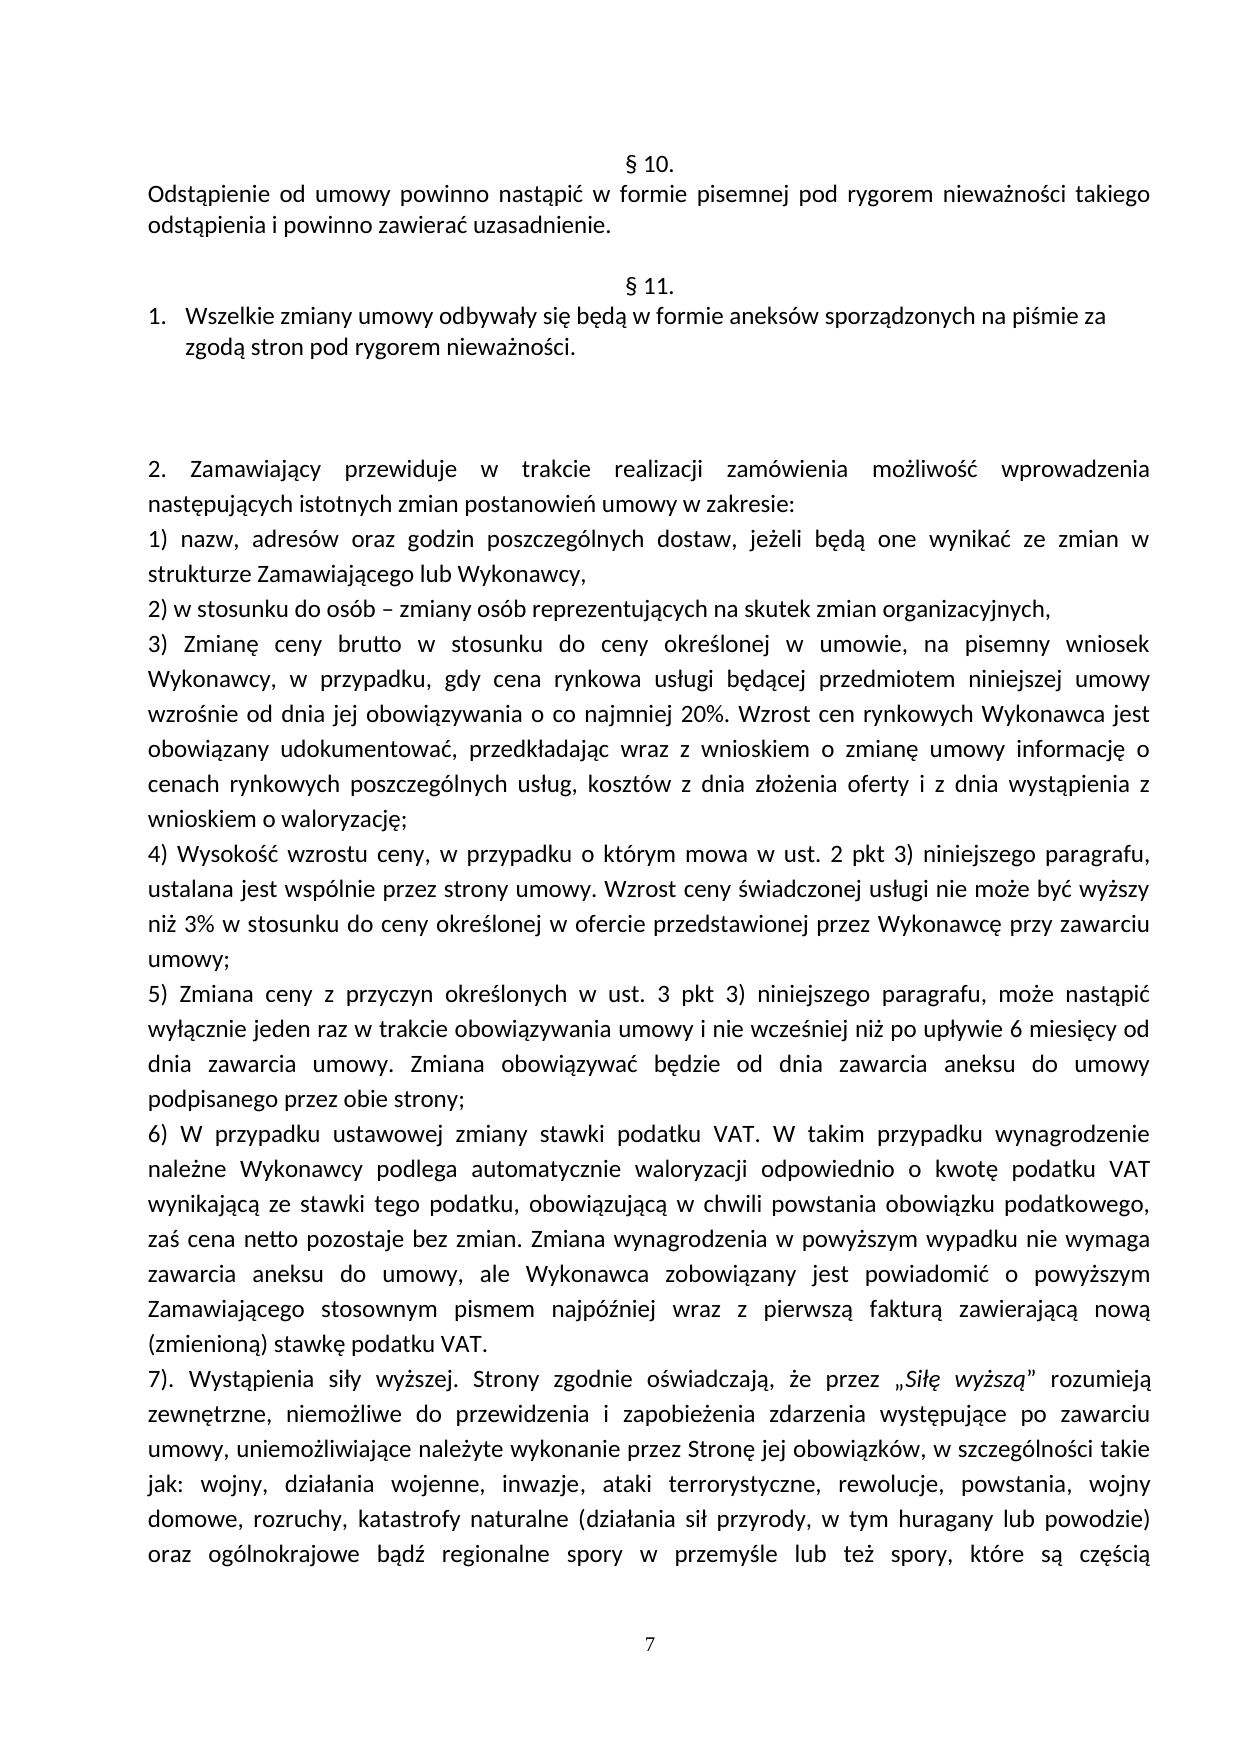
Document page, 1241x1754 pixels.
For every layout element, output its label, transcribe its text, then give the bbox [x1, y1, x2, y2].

text 2. Zamawiający przewiduje w trakcie realizacji zamówienia możliwość wprowadzenia następujących istotnych zmian postanowień umowy w zakresie: [148, 453, 1152, 518]
text 3) Zmianę ceny brutto w stosunku do ceny określonej w umowie, na pisemny wniosek Wykonawcy, w przypadku, gdy cena rynkowa usługi będącej przedmiotem niniejszej umowy wzrośnie od dnia jej obowiązywania o co najmniej 20%. Wzrost cen rynkowych Wykonawca jest obowiązany udokumentować, przedkładając wraz z wnioskiem o zmianę umowy informację o cenach rynkowych poszczególnych usług, kosztów z dnia złożenia oferty i z dnia wystąpienia z wnioskiem o waloryzację; [148, 628, 1152, 833]
text 1) nazw, adresów oraz godzin poszczególnych dostaw, jeżeli będą one wynikać ze zmian w strukturze Zamawiającego lub Wykonawcy, [148, 523, 1152, 588]
text Odstąpienie od umowy powinno nastąpić w formie pisemnej pod rygorem nieważności takiego odstąpienia i powinno zawierać uzasadnienie. [148, 178, 1152, 239]
list Wszelkie zmiany umowy odbywały się będą w formie aneksów sporządzonych na piśmie za zgodą stron pod rygorem nieważności. [148, 300, 1152, 361]
text 4) Wysokość wzrostu ceny, w przypadku o którym mowa w ust. 2 pkt 3) niniejszego paragrafu, ustalana jest wspólnie przez strony umowy. Wzrost ceny świadczonej usługi nie może być wyższy niż 3% w stosunku do ceny określonej w ofercie przedstawionej przez Wykonawcę przy zawarciu umowy; [148, 838, 1152, 973]
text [148, 1363, 1152, 1568]
text 2) w stosunku do osób – zmiany osób reprezentujących na skutek zmian organizacyjnych, [148, 593, 1152, 623]
text § 11. [148, 270, 1152, 300]
text 6) W przypadku ustawowej zmiany stawki podatku VAT. W takim przypadku wynagrodzenie należne Wykonawcy podlega automatycznie waloryzacji odpowiednio o kwotę podatku VAT wynikającą ze stawki tego podatku, obowiązującą w chwili powstania obowiązku podatkowego, zaś cena netto pozostaje bez zmian. Zmiana wynagrodzenia w powyższym wypadku nie wymaga zawarcia aneksu do umowy, ale Wykonawca zobowiązany jest powiadomić o powyższym Zamawiającego stosownym pismem najpóźniej wraz z pierwszą fakturą zawierającą nową (zmienioną) stawkę podatku VAT. [148, 1118, 1152, 1358]
text § 10. [148, 148, 1152, 178]
text 5) Zmiana ceny z przyczyn określonych w ust. 3 pkt 3) niniejszego paragrafu, może nastąpić wyłącznie jeden raz w trakcie obowiązywania umowy i nie wcześniej niż po upływie 6 miesięcy od dnia zawarcia umowy. Zmiana obowiązywać będzie od dnia zawarcia aneksu do umowy podpisanego przez obie strony; [148, 978, 1152, 1113]
